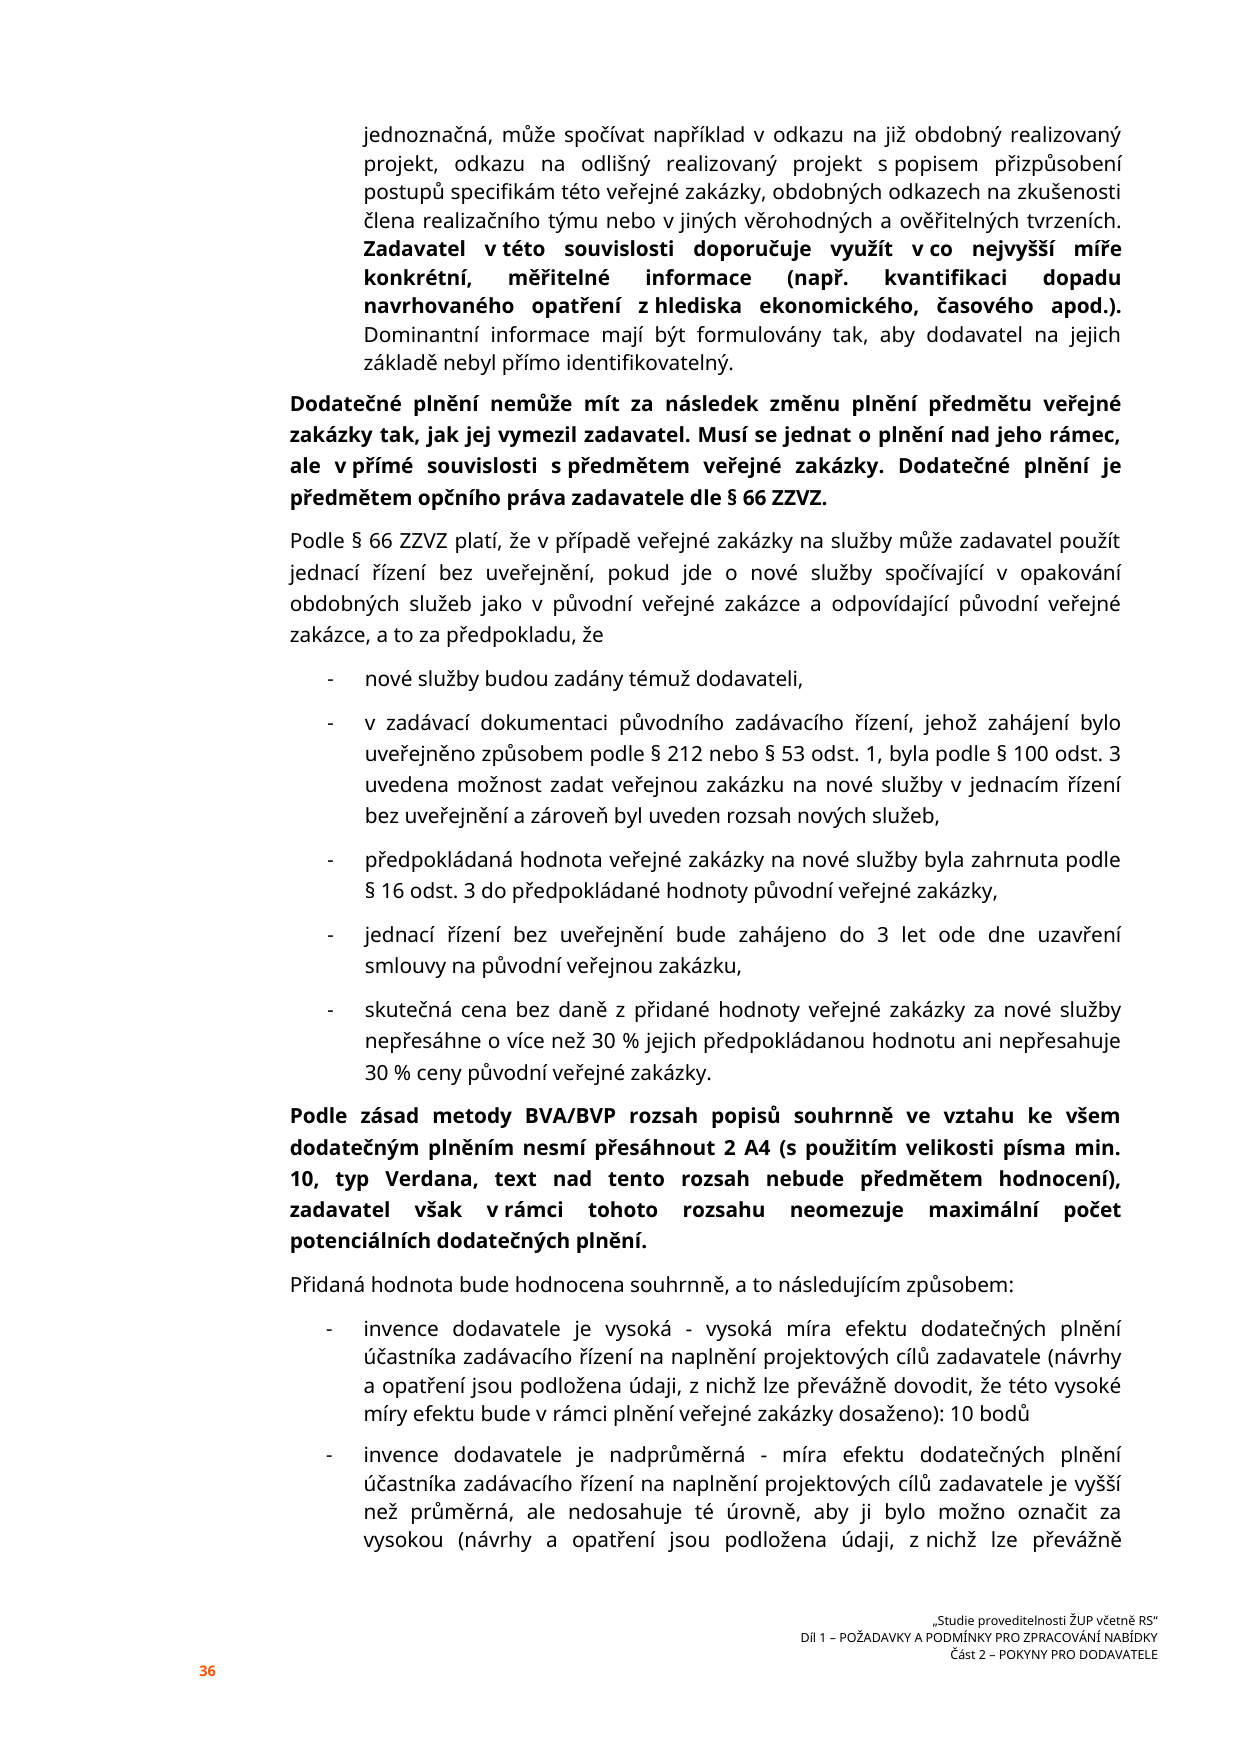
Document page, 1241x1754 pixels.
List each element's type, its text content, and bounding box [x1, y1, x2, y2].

list nové služby budou zadány témuž dodavateli, [327, 664, 1122, 692]
text Podle zásad metody BVA/BVP rozsah popisů souhrnně ve vztahu ke všem dodatečným plněním nesmí přesáhnout 2 A4 (s použitím velikosti písma min. 10, typ Verdana, text nad tento rozsah nebude předmětem hodnocení), zadavatel však v rámci tohoto rozsahu neomezuje maximální počet potenciálních dodatečných plnění. [289, 1102, 1122, 1255]
text Podle § 66 ZZVZ platí, že v případě veřejné zakázky na služby může zadavatel použít jednací řízení bez uveřejnění, pokud jde o nové služby spočívající v opakování obdobných služeb jako v původní veřejné zakázce a odpovídající původní veřejné zakázce, a to za předpokladu, že [289, 527, 1122, 649]
text Přidaná hodnota bude hodnocena souhrnně, a to následujícím způsobem: [289, 1270, 1122, 1299]
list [326, 1440, 1122, 1554]
list skutečná cena bez daně z přidané hodnoty veřejné zakázky za nové služby nepřesáhne o více než 30 % jejich předpokládanou hodnotu ani nepřesahuje 30 % ceny původní veřejné zakázky. [327, 995, 1122, 1086]
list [326, 121, 1122, 377]
list invence dodavatele je vysoká - vysoká míra efektu dodatečných plnění účastníka zadávacího řízení na naplnění projektových cílů zadavatele (návrhy a opatření jsou podložena údaji, z nichž lze převážně dovodit, že této vysoké míry efektu bude v rámci plnění veřejné zakázky dosaženo): 10 bodů [326, 1314, 1122, 1428]
list předpokládaná hodnota veřejné zakázky na nové služby byla zahrnuta podle § 16 odst. 3 do předpokládané hodnoty původní veřejné zakázky, [327, 845, 1122, 905]
list v zadávací dokumentaci původního zadávacího řízení, jehož zahájení bylo uveřejněno způsobem podle § 212 nebo § 53 odst. 1, byla podle § 100 odst. 3 uvedena možnost zadat veřejnou zakázku na nové služby v jednacím řízení bez uveřejnění a zároveň byl uveden rozsah nových služeb, [327, 708, 1122, 830]
list jednací řízení bez uveřejnění bude zahájeno do 3 let ode dne uzavření smlouvy na původní veřejnou zakázku, [327, 920, 1122, 980]
text Dodatečné plnění nemůže mít za následek změnu plnění předmětu veřejné zakázky tak, jak jej vymezil zadavatel. Musí se jednat o plnění nad jeho rámec, ale v přímé souvislosti s předmětem veřejné zakázky. Dodatečné plnění je předmětem opčního práva zadavatele dle § 66 ZZVZ. [289, 389, 1122, 511]
